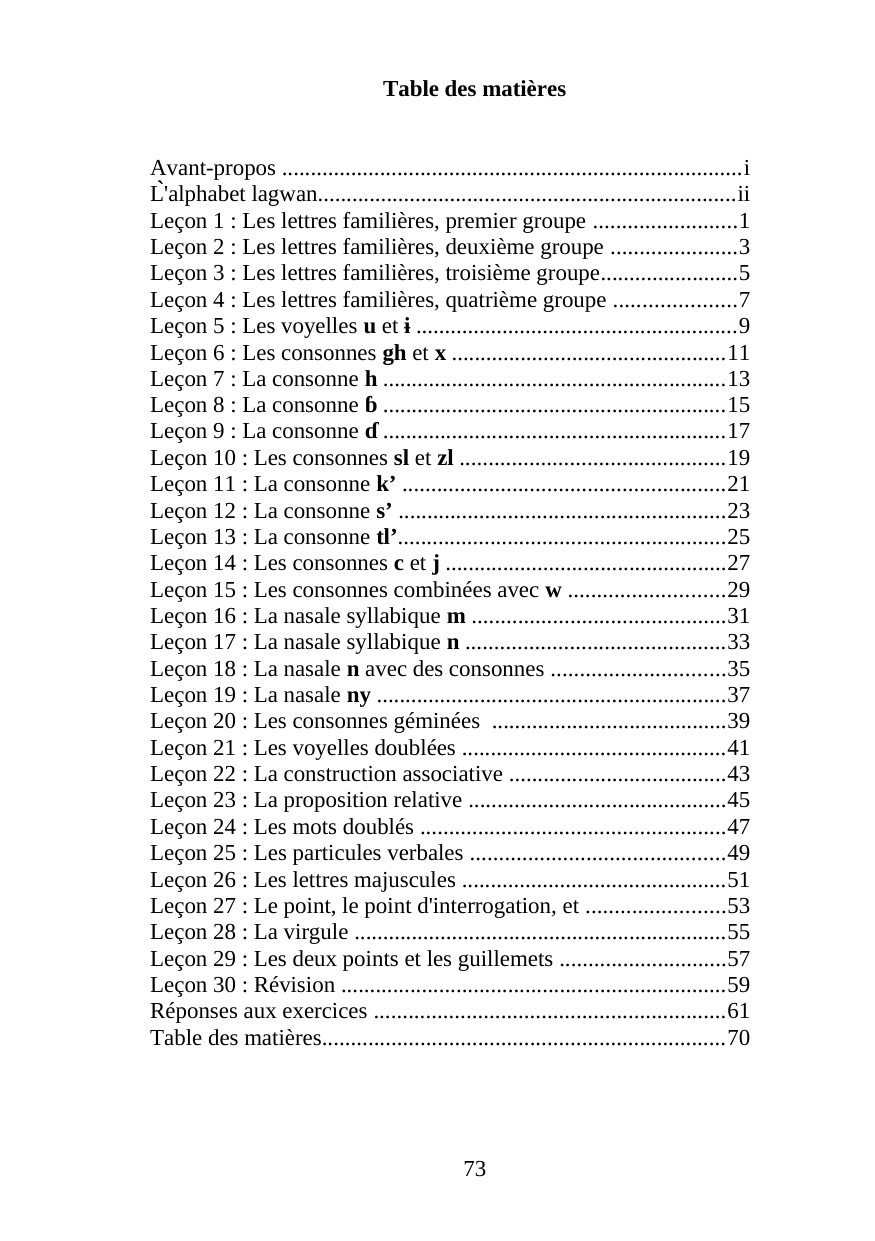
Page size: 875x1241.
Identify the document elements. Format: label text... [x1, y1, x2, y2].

text Leçon 9 : La consonne ɗ 17 [150, 418, 799, 444]
text Leçon 16 : La nasale syllabique m 31 [150, 602, 799, 628]
text Leçon 25 : Les particules verbales 49 [150, 839, 799, 866]
text Table des matières 70 [150, 1024, 799, 1050]
text Leçon 20 : Les consonnes géminées 39 [150, 707, 799, 734]
text Table des matières [150, 75, 799, 101]
text Leçon 29 : Les deux points et les guillemets 57 [150, 945, 799, 971]
text Leçon 3 : Les lettres familières, troisième groupe 5 [150, 259, 799, 286]
text Leçon 8 : La consonne ɓ 15 [150, 391, 799, 418]
text Leçon 24 : Les mots doublés 47 [150, 813, 799, 839]
text Leçon 27 : Le point, le point d'interrogation, et 53 [150, 892, 799, 918]
text Leçon 13 : La consonne tlʼ 25 [150, 523, 799, 549]
text Leçon 17 : La nasale syllabique n 33 [150, 628, 799, 655]
text Leçon 4 : Les lettres familières, quatrième groupe 7 [150, 286, 799, 312]
text Leçon 19 : La nasale ny 37 [150, 681, 799, 707]
text Leçon 11 : La consonne kʼ 21 [150, 470, 799, 497]
text Leçon 12 : La consonne sʼ 23 [150, 497, 799, 523]
text Leçon 14 : Les consonnes c et j 27 [150, 549, 799, 576]
text Avant-propos i [150, 154, 799, 180]
text Leçon 5 : Les voyelles u et ɨ 9 [150, 312, 799, 338]
text Leçon 6 : Les consonnes gh et x 11 [150, 338, 799, 365]
text Leçon 30 : Révision 59 [150, 971, 799, 997]
text Leçon 1 : Les lettres familières, premier groupe 1 [150, 207, 799, 233]
text Leçon 10 : Les consonnes sl et zl 19 [150, 444, 799, 470]
text Leçon 7 : La consonne h 13 [150, 365, 799, 391]
text Leçon 21 : Les voyelles doublées 41 [150, 734, 799, 760]
text Leçon 2 : Les lettres familières, deuxième groupe 3 [150, 233, 799, 259]
text L̀̀'alphabet lagwan ii [150, 180, 799, 207]
text Leçon 18 : La nasale n avec des consonnes 35 [150, 655, 799, 681]
text Leçon 28 : La virgule 55 [150, 918, 799, 945]
text Leçon 23 : La proposition relative 45 [150, 787, 799, 813]
text Réponses aux exercices 61 [150, 997, 799, 1024]
text Leçon 22 : La construction associative 43 [150, 760, 799, 787]
text Leçon 15 : Les consonnes combinées avec w 29 [150, 576, 799, 602]
text Leçon 26 : Les lettres majuscules 51 [150, 866, 799, 892]
